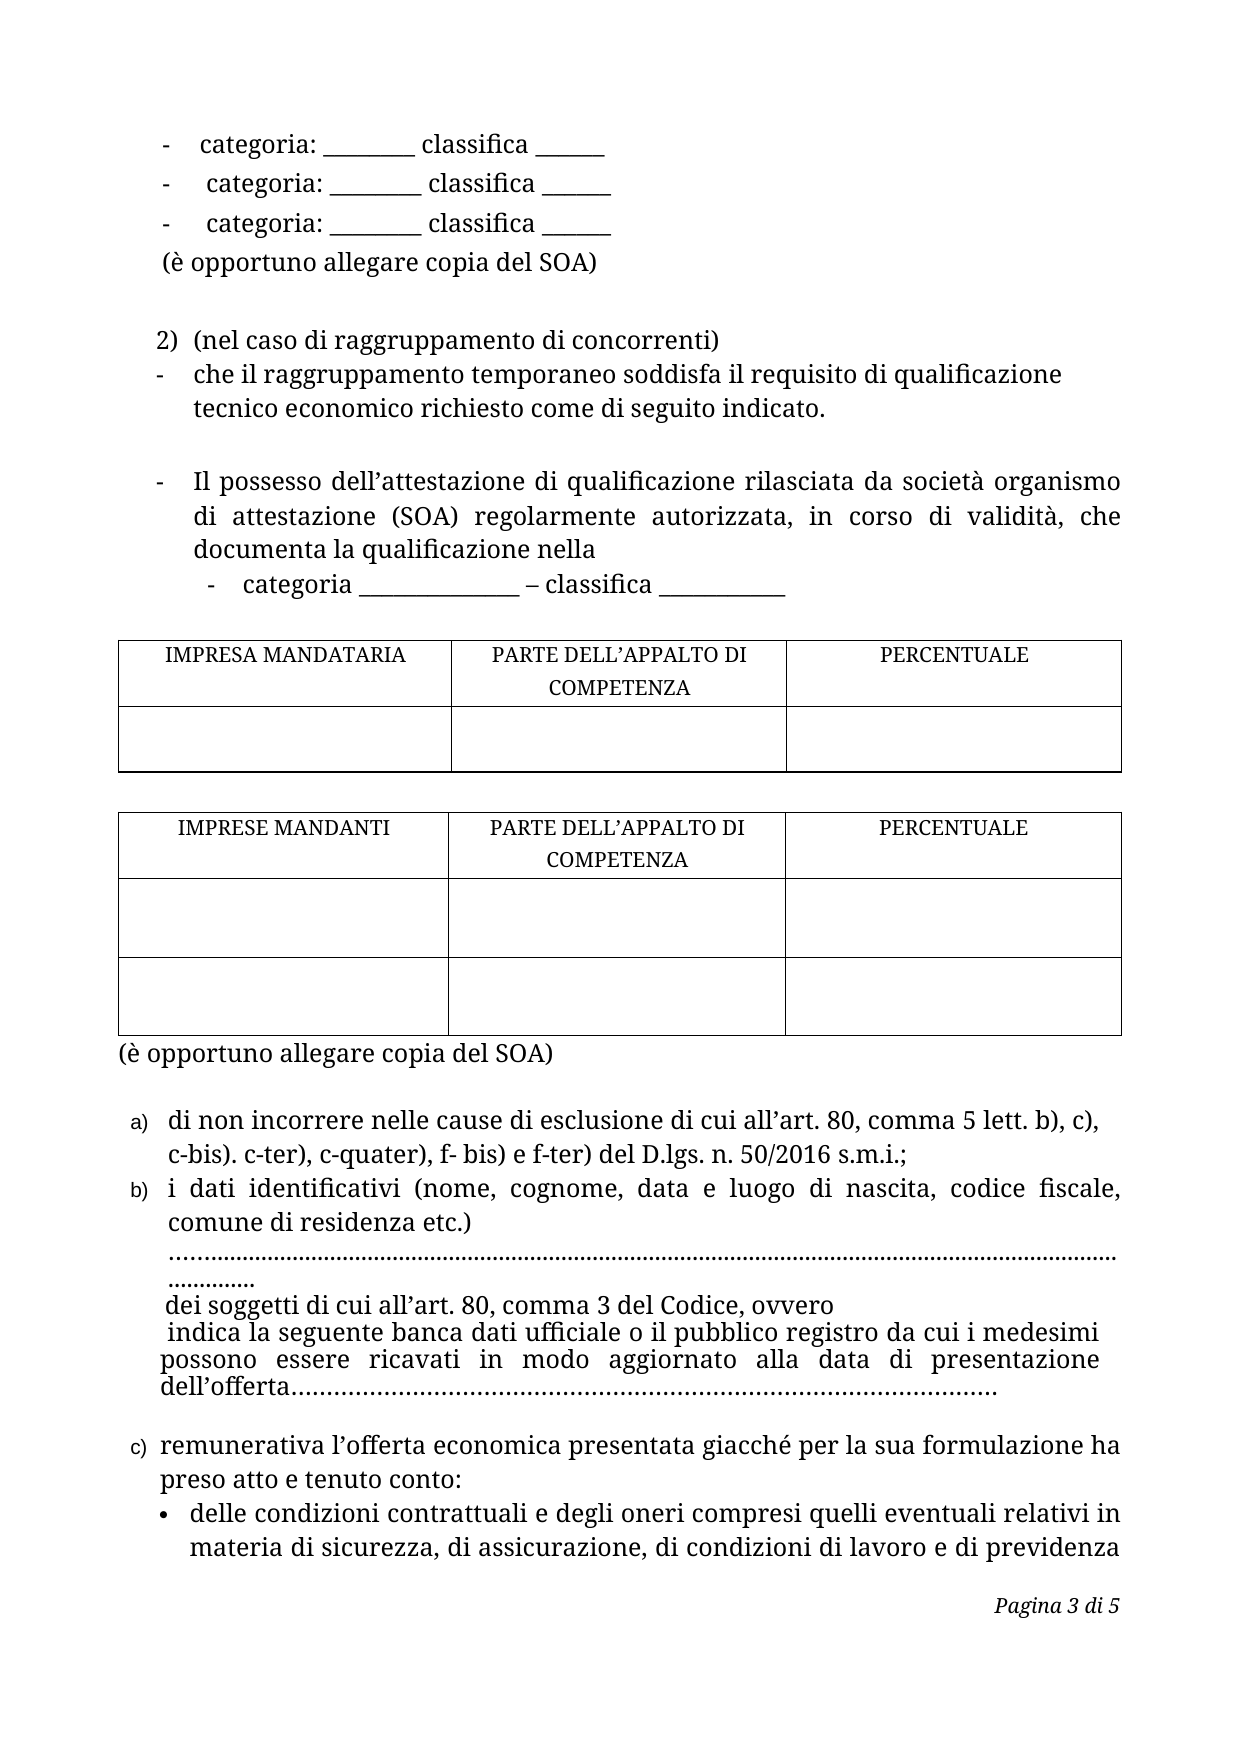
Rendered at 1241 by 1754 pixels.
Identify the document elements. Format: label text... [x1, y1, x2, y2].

table_cell [449, 879, 785, 957]
text ……............................................................................................................................................................... [168, 1238, 1122, 1292]
table_cell [449, 958, 785, 1035]
table_header PARTE DELL’APPALTO DI COMPETENZA [449, 813, 785, 878]
list Il possesso dell’attestazione di qualificazione rilasciata da società organismo di attestazione (SOA) regolarmente autorizzata, in corso di validità, che documenta la qualificazione nella [156, 464, 1122, 566]
list categoria: ________ classifica ______ [162, 127, 1122, 161]
list i dati identificativi (nome, cognome, data e luogo di nascita, codice fiscale, comune di residenza etc.) [130, 1170, 1122, 1238]
text (è opportuno allegare copia del SOA) [118, 1036, 1122, 1070]
table_header IMPRESE MANDANTI [119, 813, 448, 878]
table_cell [119, 879, 448, 957]
list categoria ______________ – classifica ___________ [193, 566, 1122, 600]
table_cell [119, 958, 448, 1035]
list remunerativa l’offerta economica presentata giacché per la sua formulazione ha preso atto e tenuto conto: [130, 1428, 1122, 1496]
table_header PERCENTUALE [786, 813, 1121, 878]
table_cell [119, 707, 451, 771]
table_cell [452, 707, 786, 771]
table_cell [787, 707, 1121, 771]
table_header PERCENTUALE [787, 641, 1121, 706]
list (nel caso di raggruppamento di concorrenti) [156, 323, 1122, 357]
text (è opportuno allegare copia del SOA) [162, 244, 1122, 278]
table_cell [786, 958, 1121, 1035]
text dei soggetti di cui all’art. 80, comma 3 del Codice, ovvero [160, 1292, 1101, 1319]
list di non incorrere nelle cause di esclusione di cui all’art. 80, comma 5 lett. b), c), c-bis). c-ter), c-quater), f- bis) e f-ter) del D.lgs. n. 50/2016 s.m.i.; [130, 1102, 1101, 1170]
list che il raggruppamento temporaneo soddisfa il requisito di qualificazione tecnico economico richiesto come di seguito indicato. [156, 357, 1122, 425]
list categoria: ________ classifica ______ [162, 205, 1122, 239]
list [160, 1496, 1122, 1564]
table_header PARTE DELL’APPALTO DI COMPETENZA [452, 641, 786, 706]
table_cell [786, 879, 1121, 957]
list categoria: ________ classifica ______ [162, 166, 1122, 200]
table_header IMPRESA MANDATARIA [119, 641, 451, 706]
text indica la seguente banca dati ufficiale o il pubblico registro da cui i medesimi possono essere ricavati in modo aggiornato alla data di presentazione dell’offerta……………………………………………………………………………………… [160, 1319, 1101, 1400]
